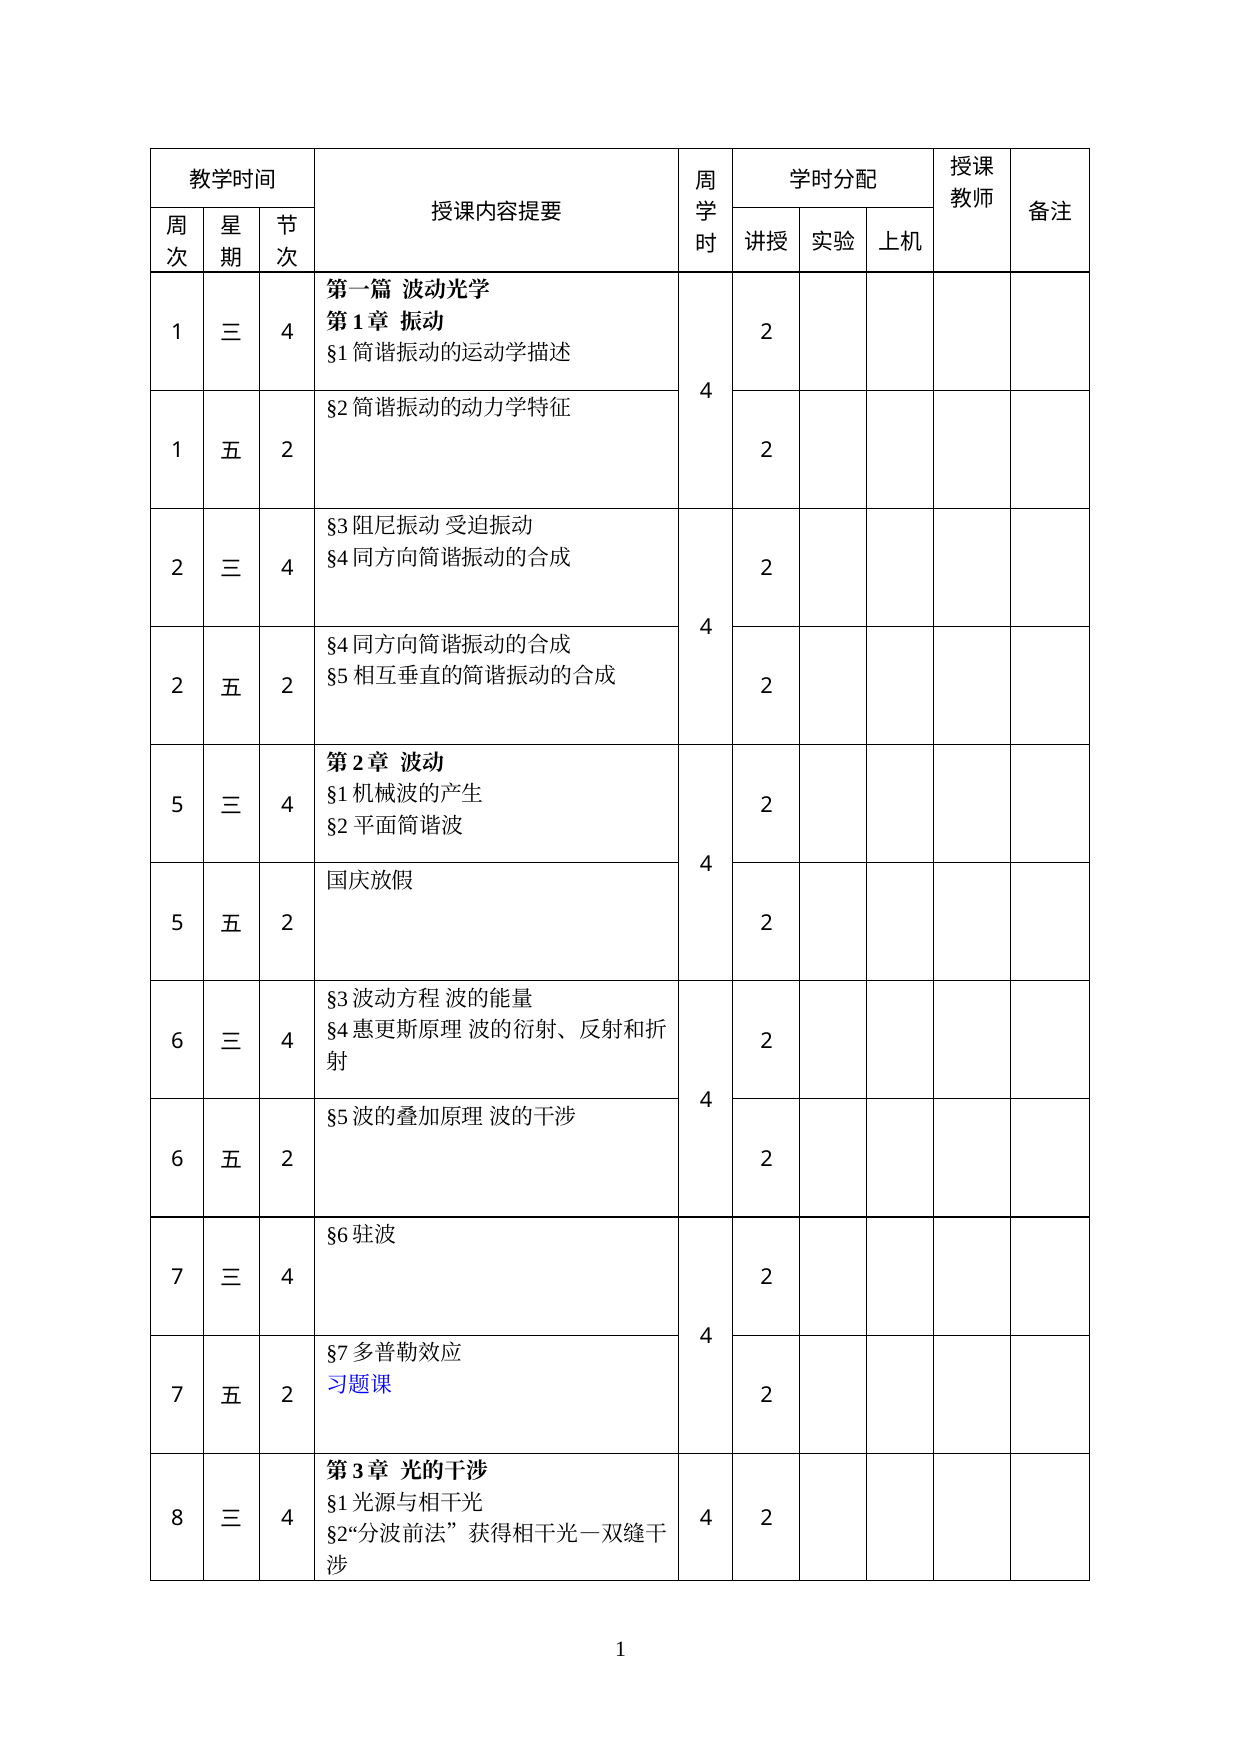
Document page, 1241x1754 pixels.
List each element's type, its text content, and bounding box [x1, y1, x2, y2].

table_cell [934, 863, 1010, 980]
table_header 备注 [1011, 149, 1089, 271]
table_cell [800, 981, 866, 1098]
table_cell [1011, 627, 1089, 744]
table_cell 2 [733, 981, 799, 1098]
table_cell [1011, 1099, 1089, 1216]
table_cell [934, 745, 1010, 862]
table_cell 五 [204, 1099, 259, 1216]
table_cell 2 [260, 391, 314, 508]
table_cell [934, 391, 1010, 508]
table_cell 三 [204, 509, 259, 626]
table_cell [800, 1454, 866, 1579]
table_cell 5 [151, 745, 203, 862]
table_cell §3波动方程 波的能量 §4惠更斯原理 波的衍射、反射和折射 [315, 981, 678, 1098]
table_cell [867, 863, 933, 980]
table_cell 周次 [151, 208, 203, 271]
table_cell 国庆放假 [315, 863, 678, 980]
table_cell 4 [260, 273, 314, 389]
table_cell [934, 509, 1010, 626]
table_cell 4 [679, 273, 732, 508]
table_cell [800, 627, 866, 744]
table_cell 上机 [867, 208, 933, 271]
table_cell [1011, 863, 1089, 980]
table_cell [800, 745, 866, 862]
table_cell [1011, 509, 1089, 626]
table_cell 三 [204, 981, 259, 1098]
table_cell §4同方向简谐振动的合成 §5 相互垂直的简谐振动的合成 [315, 627, 678, 744]
table_cell [934, 1099, 1010, 1216]
table_cell [1011, 273, 1089, 389]
table_cell [1011, 1336, 1089, 1453]
table_cell [867, 391, 933, 508]
table_cell 实验 [800, 208, 866, 271]
table_cell 第一篇 波动光学 第1章 振动 §1简谐振动的运动学描述 [315, 273, 678, 389]
table_cell 4 [679, 509, 732, 744]
table_cell [1011, 1454, 1089, 1579]
table_cell 第3章 光的干涉 §1光源与相干光 §2“分波前法”获得相干光—双缝干涉 [315, 1454, 678, 1579]
table_header 授课内容提要 [315, 149, 678, 271]
table_cell [867, 981, 933, 1098]
table_cell 7 [151, 1218, 203, 1334]
table_cell 4 [679, 1454, 732, 1579]
table_cell 2 [260, 1099, 314, 1216]
table_cell 五 [204, 391, 259, 508]
table_cell [934, 273, 1010, 389]
table_cell [867, 1099, 933, 1216]
table_cell 4 [679, 1218, 732, 1453]
table_cell 2 [733, 1218, 799, 1334]
table_cell §5波的叠加原理 波的干涉 [315, 1099, 678, 1216]
table_cell [867, 1454, 933, 1579]
table_cell 4 [679, 981, 732, 1216]
table_cell §3阻尼振动 受迫振动 §4同方向简谐振动的合成 [315, 509, 678, 626]
table_cell 2 [260, 863, 314, 980]
table_cell [867, 1336, 933, 1453]
table_cell 星期 [204, 208, 259, 271]
table_cell [1011, 1218, 1089, 1334]
table_header 周学时 [679, 149, 732, 271]
table_header 授课教师 [934, 149, 1010, 271]
table_cell [800, 1336, 866, 1453]
table_cell [867, 745, 933, 862]
table_cell 五 [204, 863, 259, 980]
table_cell [867, 273, 933, 389]
table_cell 2 [260, 627, 314, 744]
table_cell [934, 1454, 1010, 1579]
table_cell [800, 1218, 866, 1334]
table_cell [800, 391, 866, 508]
table_cell 2 [733, 627, 799, 744]
table_cell [1011, 745, 1089, 862]
table_cell 讲授 [733, 208, 799, 271]
table_cell 2 [733, 745, 799, 862]
table_cell [867, 627, 933, 744]
table_cell [934, 981, 1010, 1098]
table_cell [934, 1218, 1010, 1334]
table_cell 三 [204, 1218, 259, 1334]
table_cell 五 [204, 1336, 259, 1453]
table_cell §2简谐振动的动力学特征 [315, 391, 678, 508]
table_cell §7多普勒效应 习题课 [315, 1336, 678, 1453]
table_cell 2 [260, 1336, 314, 1453]
table_cell 2 [733, 391, 799, 508]
table_cell §6驻波 [315, 1218, 678, 1334]
table_cell [934, 627, 1010, 744]
table_cell 4 [260, 745, 314, 862]
table_cell 1 [151, 391, 203, 508]
table_header 教学时间 [151, 149, 314, 207]
table_cell [867, 509, 933, 626]
table_header 学时分配 [733, 149, 933, 207]
table_cell 三 [204, 1454, 259, 1579]
table_cell 三 [204, 273, 259, 389]
table_cell 2 [733, 509, 799, 626]
table_cell [867, 1218, 933, 1334]
table_cell [1011, 391, 1089, 508]
table_cell 三 [204, 745, 259, 862]
table_cell 7 [151, 1336, 203, 1453]
table_cell 4 [260, 1218, 314, 1334]
table_cell 4 [260, 1454, 314, 1579]
table_cell 2 [733, 1099, 799, 1216]
table_cell 6 [151, 981, 203, 1098]
table_cell 8 [151, 1454, 203, 1579]
table_cell 2 [151, 627, 203, 744]
table_cell 2 [733, 1336, 799, 1453]
table_cell 5 [151, 863, 203, 980]
table_cell [800, 509, 866, 626]
table_cell [934, 1336, 1010, 1453]
table_cell [800, 863, 866, 980]
table_cell [800, 1099, 866, 1216]
table_cell 五 [204, 627, 259, 744]
table_cell [1011, 981, 1089, 1098]
table_cell 2 [733, 273, 799, 389]
table_cell 6 [151, 1099, 203, 1216]
table_cell 4 [260, 509, 314, 626]
table_cell 2 [733, 1454, 799, 1579]
table_cell 2 [151, 509, 203, 626]
table_cell 第2章 波动 §1机械波的产生 §2 平面简谐波 [315, 745, 678, 862]
table_cell 4 [679, 745, 732, 980]
table_cell 2 [733, 863, 799, 980]
table_cell 1 [151, 273, 203, 389]
table_cell 4 [260, 981, 314, 1098]
table_cell [800, 273, 866, 389]
table_cell 节次 [260, 208, 314, 271]
